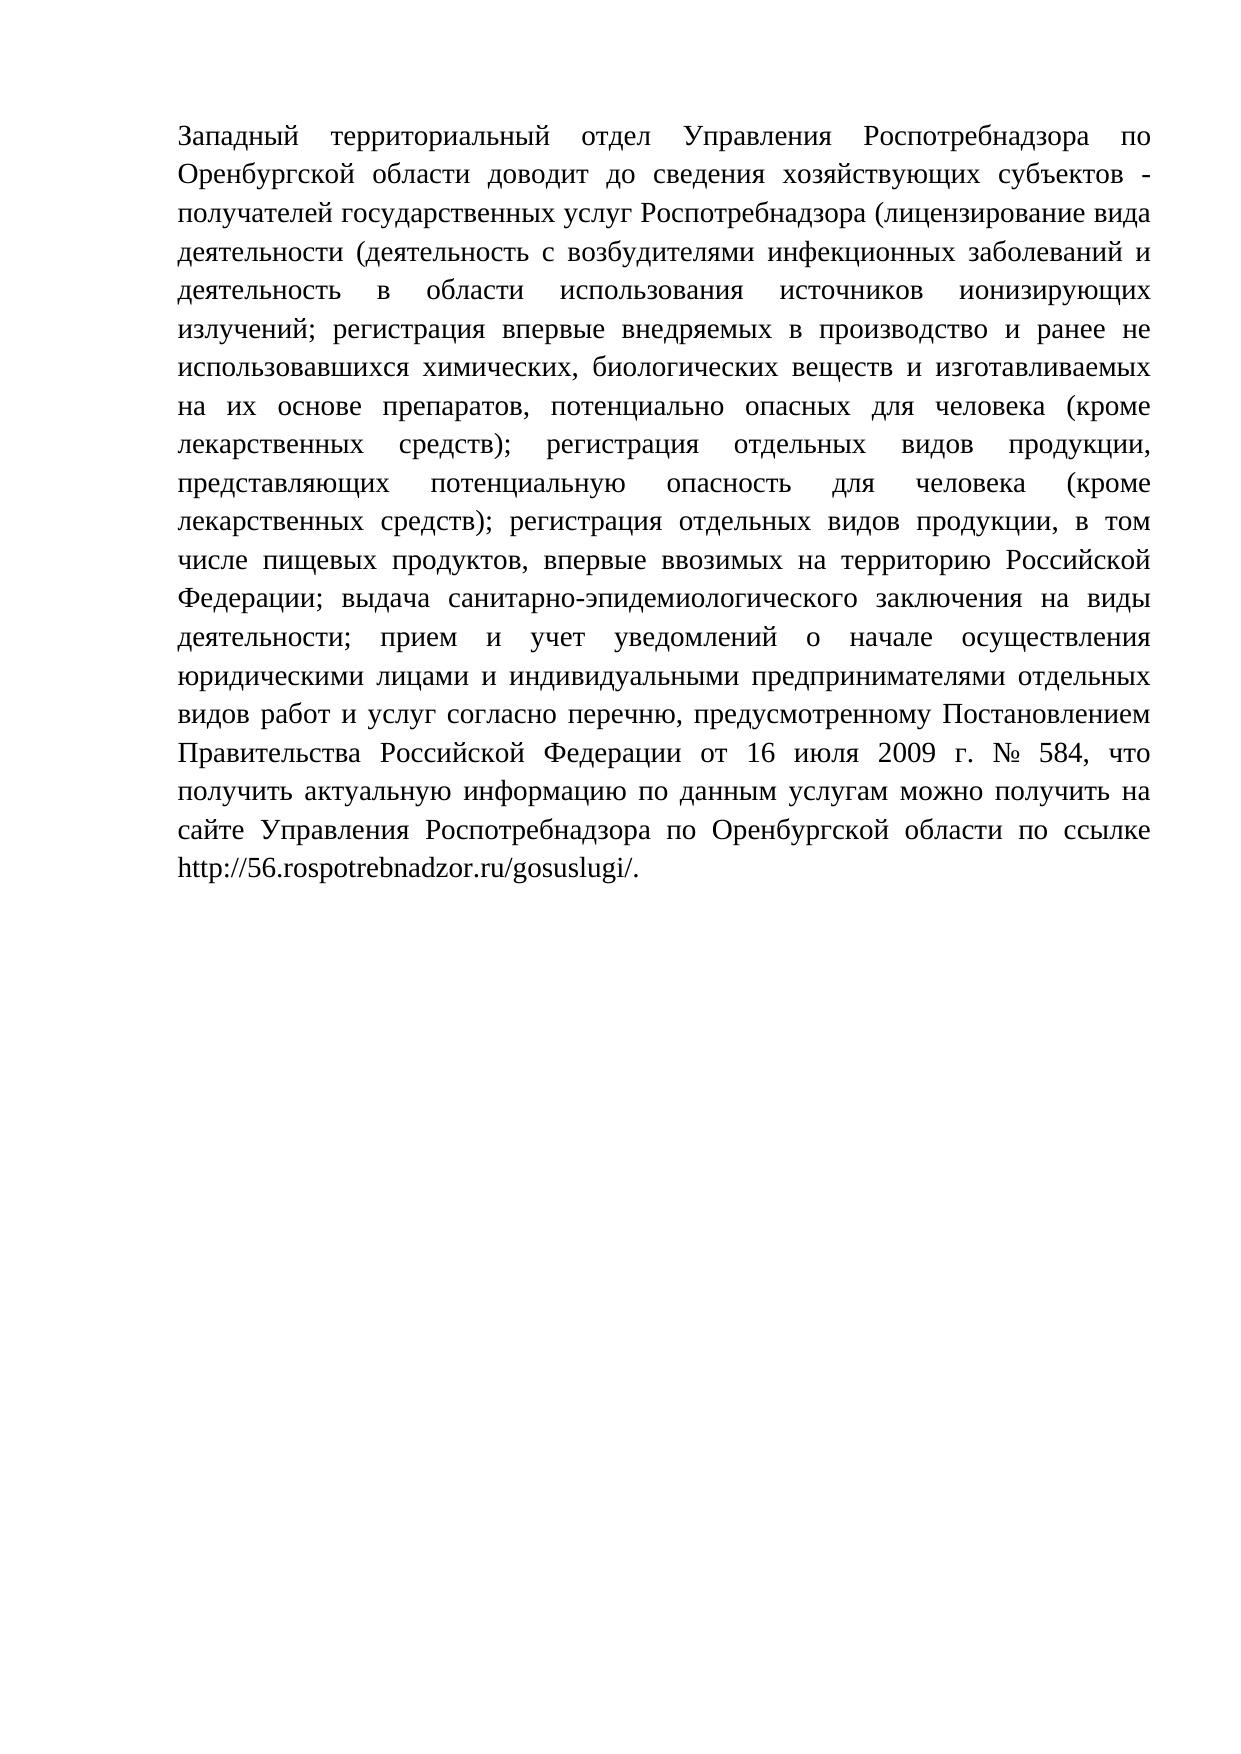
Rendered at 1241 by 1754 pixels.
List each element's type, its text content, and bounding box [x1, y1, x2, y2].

text Западный территориальный отдел Управления Роспотребнадзора по Оренбургской области доводит до сведения хозяйствующих субъектов - получателей государственных услуг Роспотребнадзора (лицензирование вида деятельности (деятельность с возбудителями инфекционных заболеваний и деятельность в области использования источников ионизирующих излучений; регистрация впервые внедряемых в производство и ранее не использовавшихся химических, биологических веществ и изготавливаемых на их основе препаратов, потенциально опасных для человека (кроме лекарственных средств); регистрация отдельных видов продукции, представляющих потенциальную опасность для человека (кроме лекарственных средств); регистрация отдельных видов продукции, в том числе пищевых продуктов, впервые ввозимых на территорию Российской Федерации; выдача санитарно-эпидемиологического заключения на виды деятельности; прием и учет уведомлений о начале осуществления юридическими лицами и индивидуальными предпринимателями отдельных видов работ и услуг согласно перечню, предусмотренному Постановлением Правительства Российской Федерации от 16 июля 2009 г. № 584, что получить актуальную информацию по данным услугам можно получить на сайте Управления Роспотребнадзора по Оренбургской области по ссылке http://56.rospotrebnadzor.ru/gosuslugi/. [177, 118, 1152, 884]
